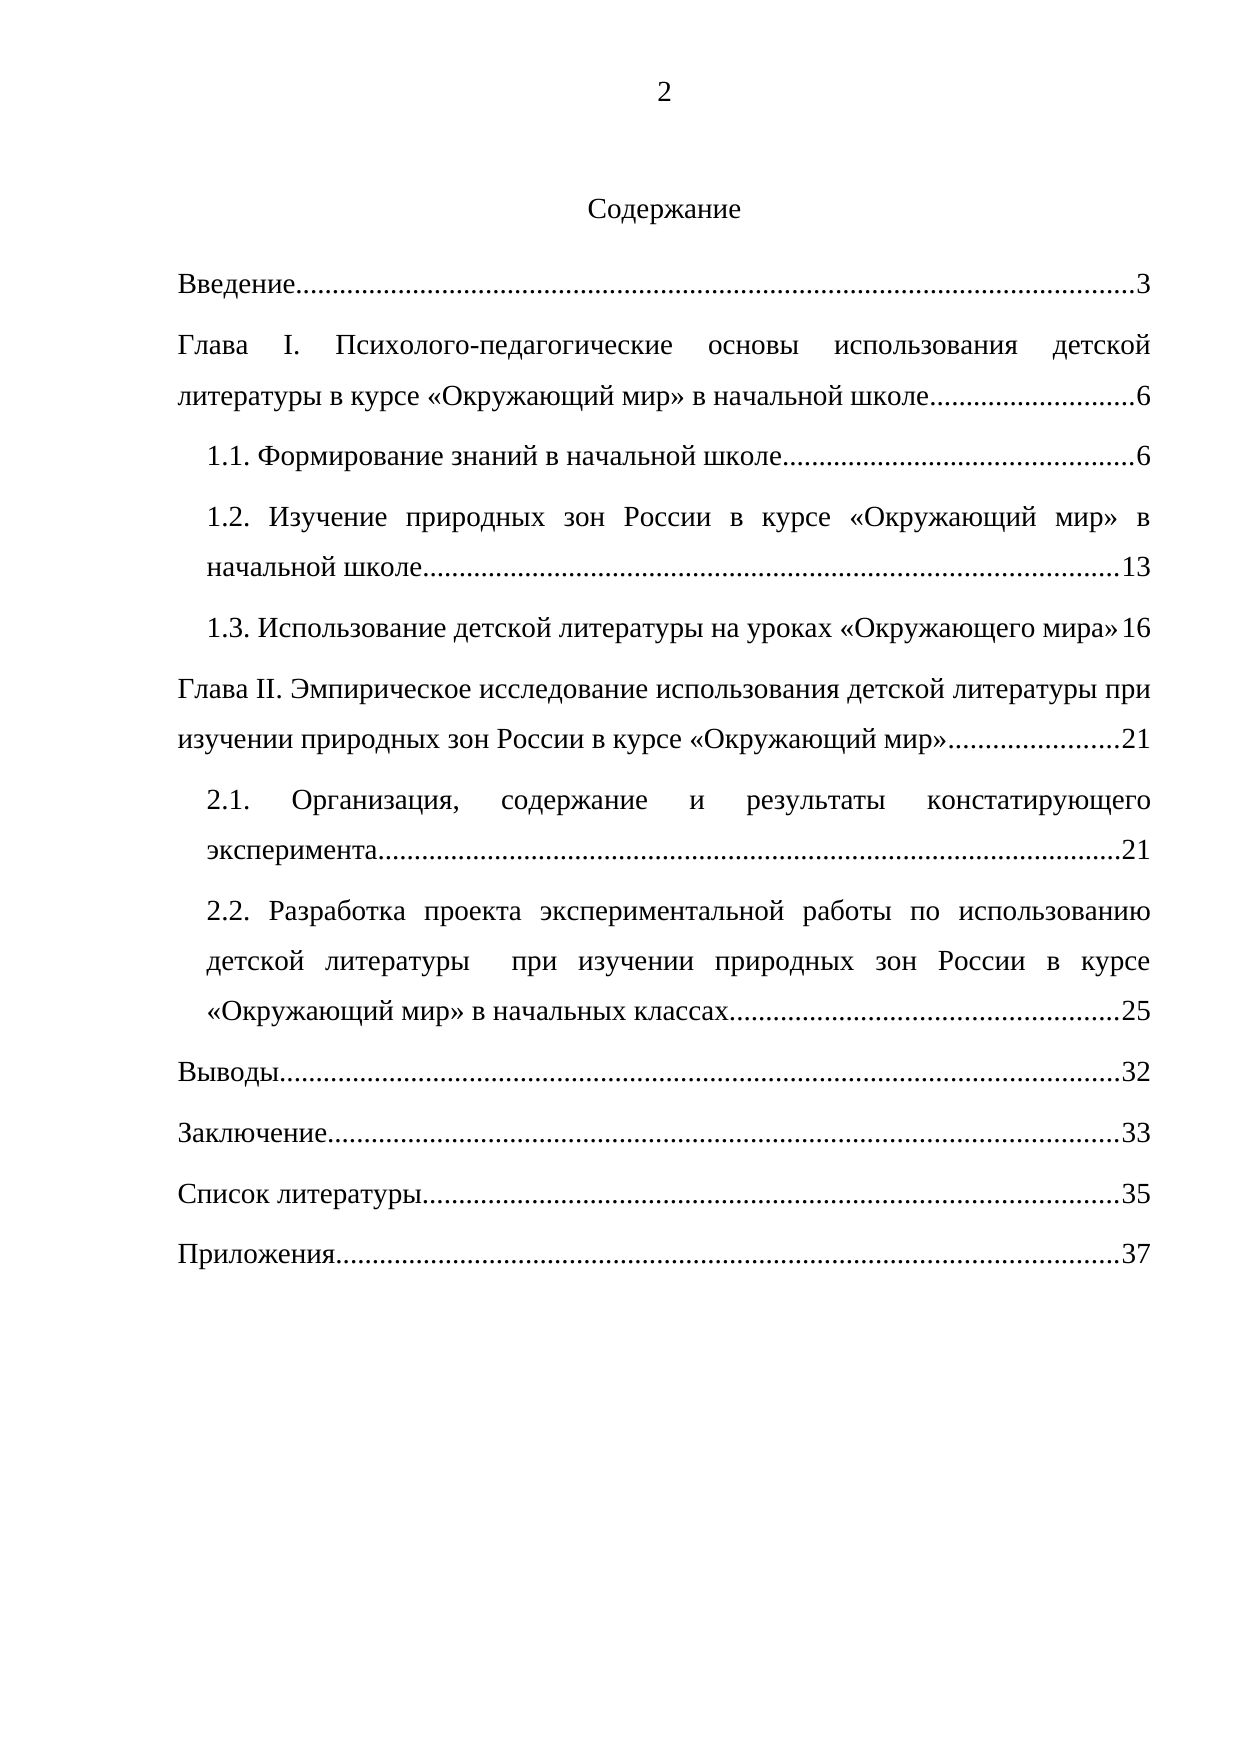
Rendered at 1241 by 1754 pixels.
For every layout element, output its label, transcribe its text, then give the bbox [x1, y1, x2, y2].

text 1.1. Формирование знаний в начальной школе 6 [206, 438, 1152, 472]
text Глава II. Эмпирическое исследование использования детской литературы при изучении природных зон России в курсе «Окружающий мир» 21 [177, 671, 1152, 755]
text Содержание [177, 191, 1152, 225]
text Список литературы 35 [177, 1176, 1152, 1209]
text 2.1. Организация, содержание и результаты констатирующего эксперимента 21 [206, 782, 1152, 866]
text Приложения 37 [177, 1236, 1152, 1270]
text 2.2. Разработка проекта экспериментальной работы по использованию детской литературы при изучении природных зон России в курсе «Окружающий мир» в начальных классах 25 [206, 893, 1152, 1027]
text 1.3. Использование детской литературы на уроках «Окружающего мира» 16 [206, 610, 1152, 644]
text 1.2. Изучение природных зон России в курсе «Окружающий мир» в начальной школе 13 [206, 499, 1152, 583]
text Введение 3 [177, 267, 1152, 300]
text Выводы 32 [177, 1054, 1152, 1088]
text Глава I. Психолого-педагогические основы использования детской литературы в курсе «Окружающий мир» в начальной школе 6 [177, 327, 1152, 411]
text Заключение 33 [177, 1115, 1152, 1148]
